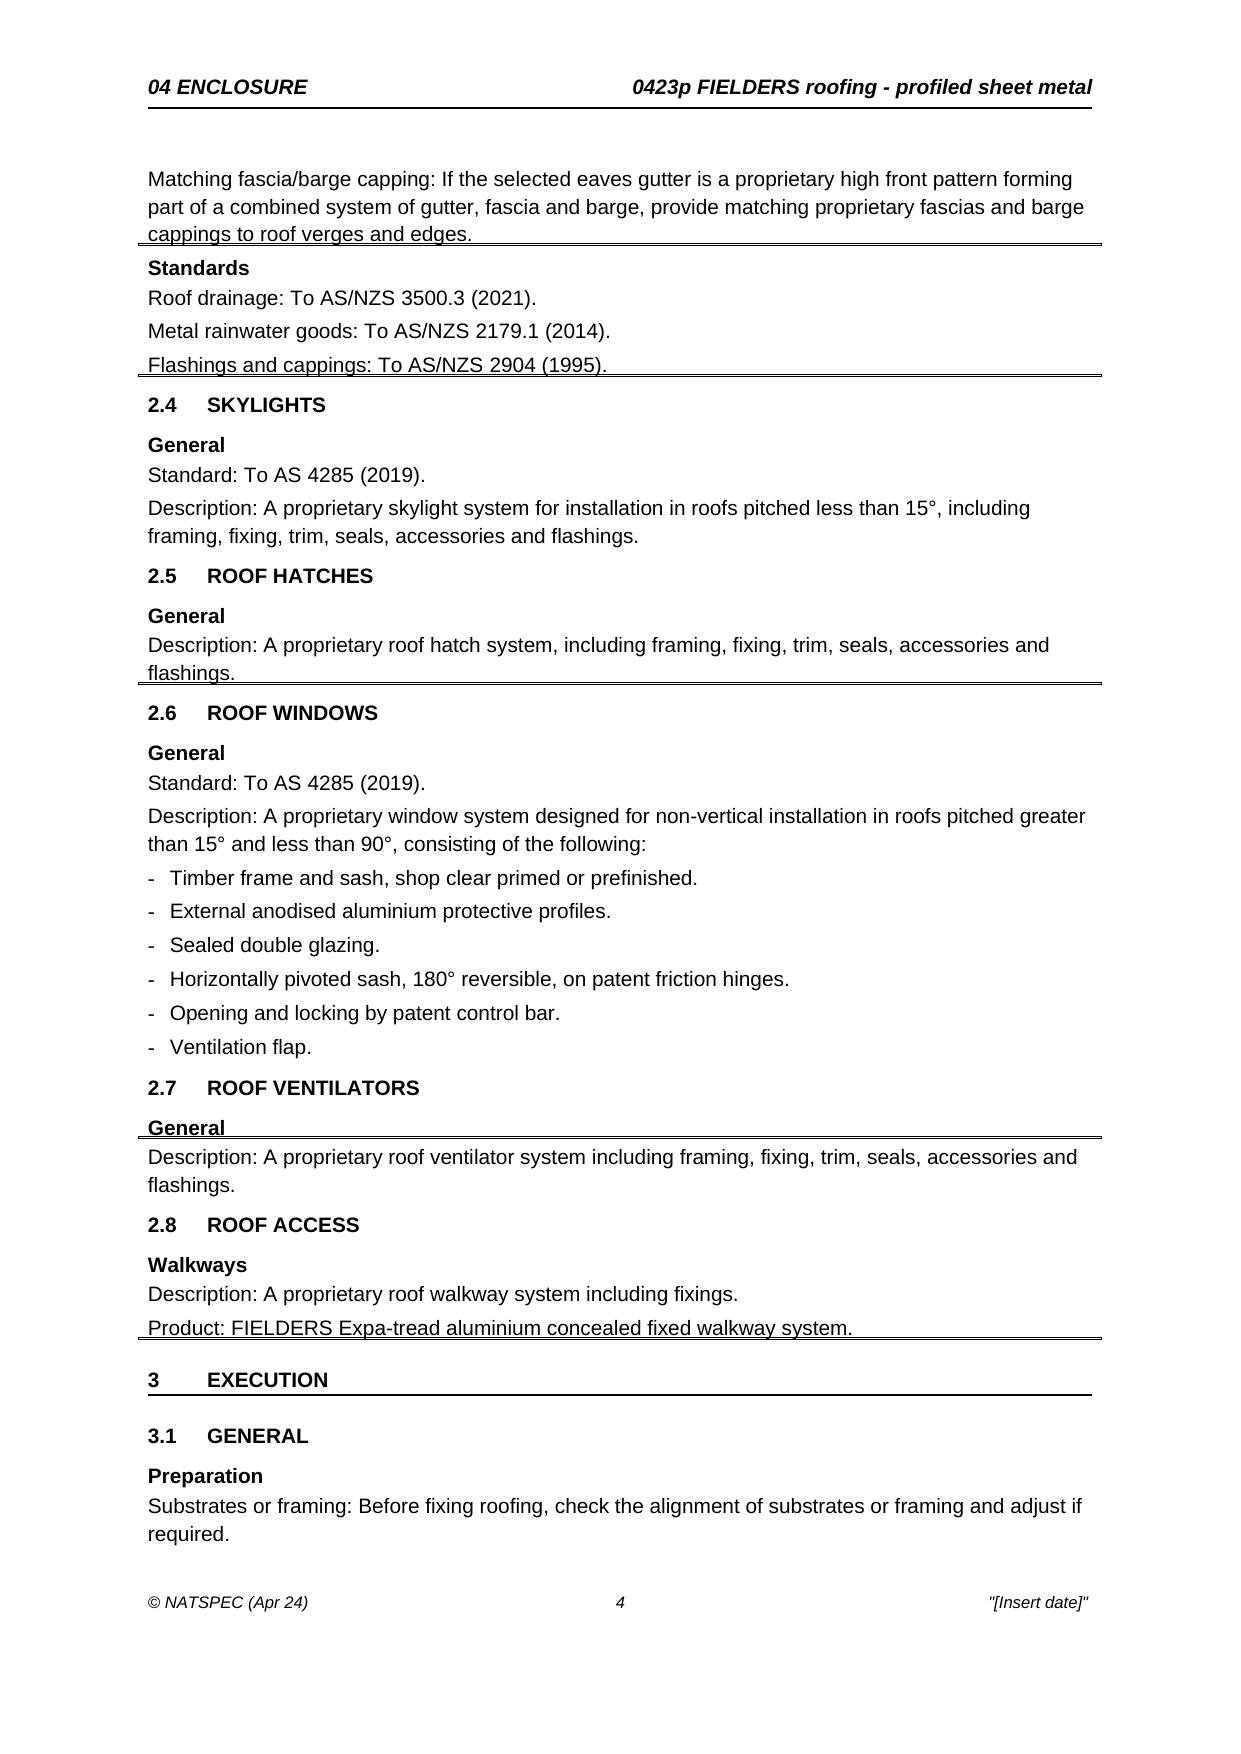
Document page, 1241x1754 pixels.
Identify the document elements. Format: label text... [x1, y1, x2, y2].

subtitle General [148, 433, 1092, 457]
text Standard: To AS 4285 (2019). [148, 462, 1092, 486]
subtitle General [148, 1115, 1092, 1136]
text Description: A proprietary skylight system for installation in roofs pitched less than 15°, including framing, fixing, trim, seals, accessories and flashings. [148, 496, 1092, 548]
text Timber frame and sash, shop clear primed or prefinished. [148, 865, 1092, 889]
subtitle Roof access [148, 1212, 1092, 1236]
text External anodised aluminium protective profiles. [148, 899, 1092, 923]
text Horizontally pivoted sash, 180° reversible, on patent friction hinges. [148, 967, 1092, 991]
text Description: A proprietary roof ventilator system including framing, fixing, trim, seals, accessories and flashings. [148, 1145, 1092, 1196]
text Roof drainage: To AS/NZS 3500.3 (2021). [148, 285, 1092, 309]
text Matching fascia/barge capping: If the selected eaves gutter is a proprietary high front pattern forming part of a combined system of gutter, fascia and barge, provide matching proprietary fascias and barge cappings to roof verges and edges. [148, 167, 1092, 243]
text Description: A proprietary roof hatch system, including framing, fixing, trim, seals, accessories and flashings. [148, 633, 1092, 682]
text Ventilation flap. [148, 1035, 1092, 1059]
text Product: FIELDERS Expa-tread aluminium concealed fixed walkway system. [148, 1316, 1092, 1337]
subtitle General [148, 1424, 1092, 1448]
text Description: A proprietary roof walkway system including fixings. [148, 1282, 1092, 1306]
text Opening and locking by patent control bar. [148, 1001, 1092, 1025]
text Standard: To AS 4285 (2019). [148, 770, 1092, 794]
subtitle Execution [148, 1368, 1092, 1394]
text Sealed double glazing. [148, 933, 1092, 957]
subtitle Roof hatches [148, 564, 1092, 588]
text Substrates or framing: Before fixing roofing, check the alignment of substrates or framing and adjust if required. [148, 1494, 1092, 1545]
text Description: A proprietary window system designed for non-vertical installation in roofs pitched greater than 15° and less than 90°, consisting of the following: [148, 804, 1092, 856]
text Metal rainwater goods: To AS/NZS 2179.1 (2014). [148, 319, 1092, 343]
subtitle Roof windows [148, 701, 1092, 725]
subtitle General [148, 741, 1092, 765]
subtitle Walkways [148, 1252, 1092, 1276]
subtitle Standards [148, 256, 1092, 280]
subtitle Roof ventilators [148, 1075, 1092, 1099]
subtitle Preparation [148, 1464, 1092, 1488]
subtitle General [148, 604, 1092, 628]
text Flashings and cappings: To AS/NZS 2904 (1995). [148, 353, 1092, 374]
subtitle Skylights [148, 393, 1092, 417]
